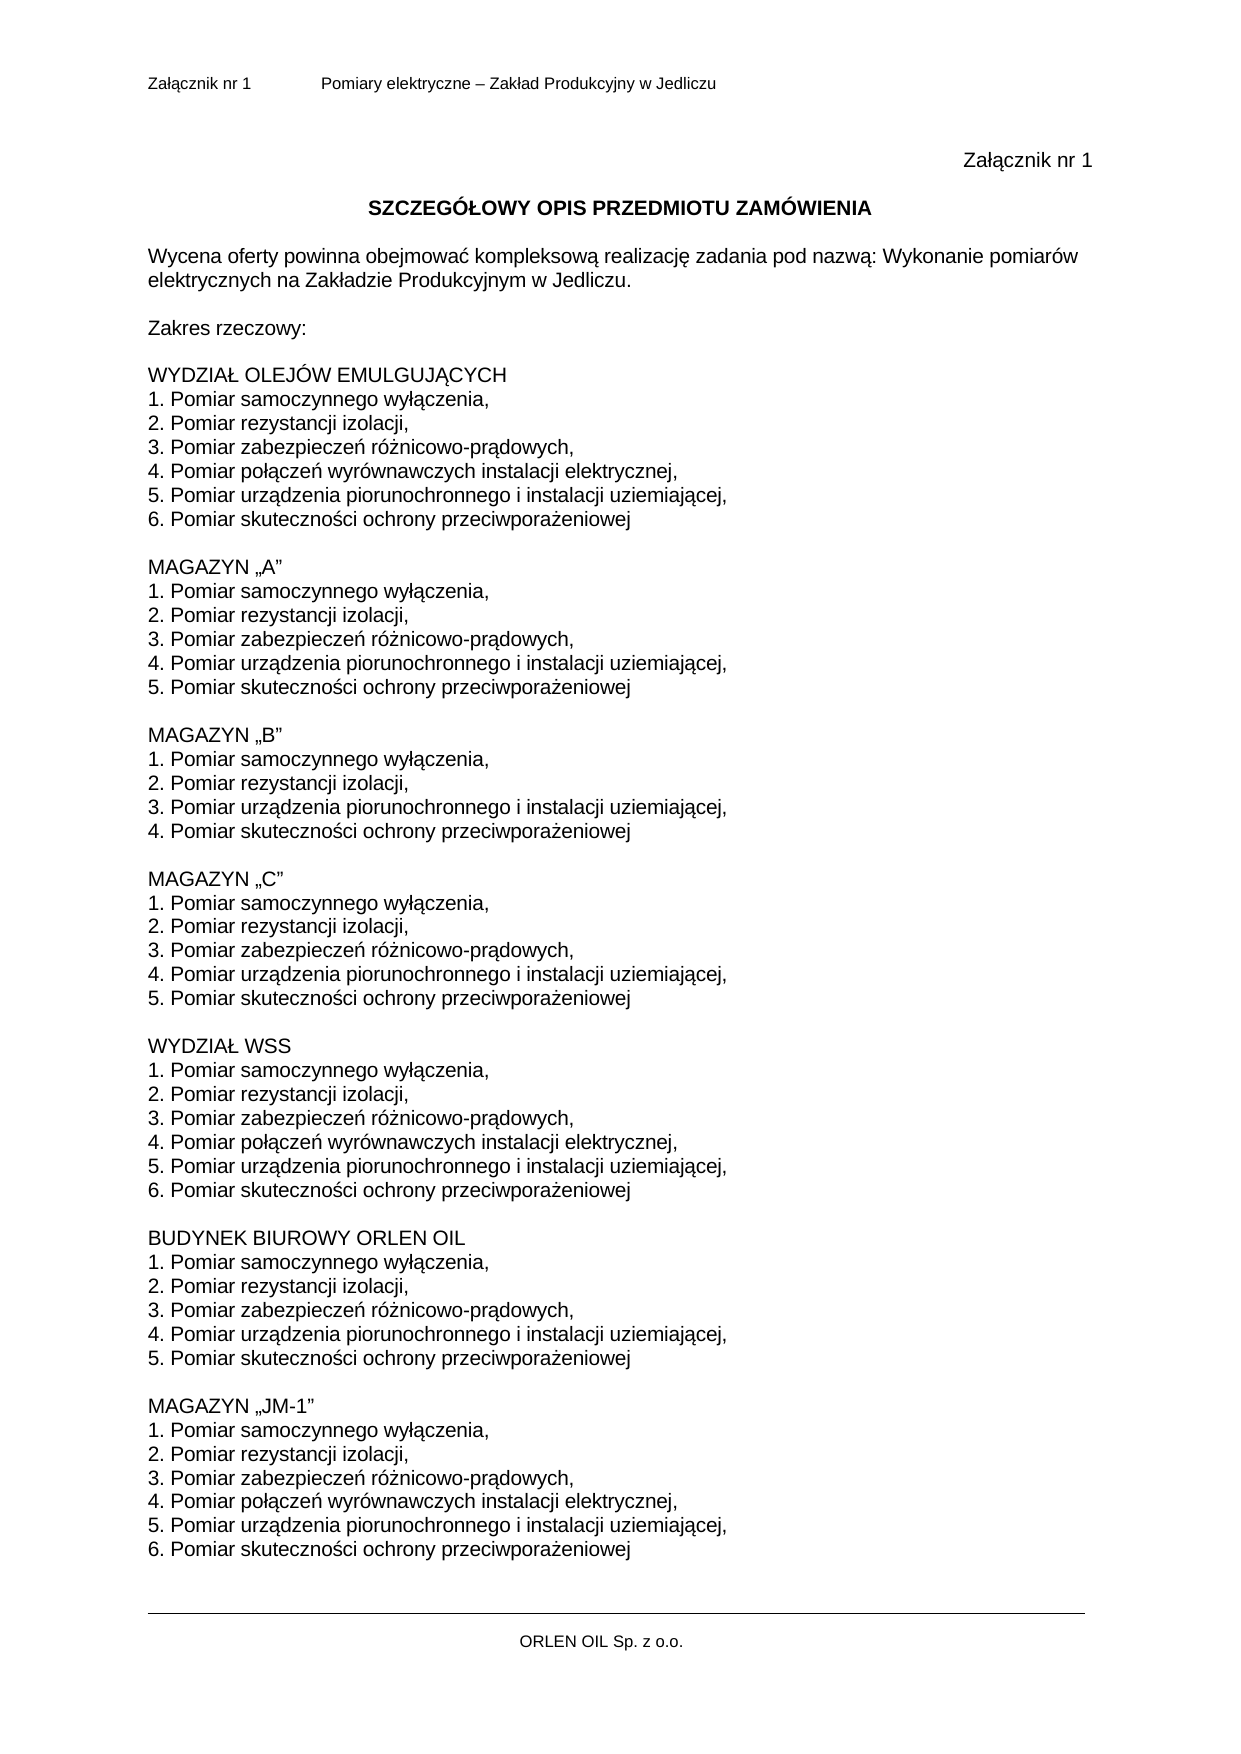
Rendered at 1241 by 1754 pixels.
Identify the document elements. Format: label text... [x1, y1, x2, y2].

text BUDYNEK BIUROWY ORLEN OIL 1. Pomiar samoczynnego wyłączenia, 2. Pomiar rezystancji izolacji, [148, 1226, 1093, 1298]
text MAGAZYN „B” [148, 723, 1093, 747]
text Wycena oferty powinna obejmować kompleksową realizację zadania pod nazwą: Wykonanie pomiarów elektrycznych na Zakładzie Produkcyjnym w Jedliczu. [148, 243, 1093, 291]
text 6. Pomiar skuteczności ochrony przeciwporażeniowej [148, 1537, 1093, 1561]
text WYDZIAŁ OLEJÓW EMULGUJĄCYCH 1. Pomiar samoczynnego wyłączenia, 2. Pomiar rezystancji izolacji, 3. Pomiar zabezpieczeń różnicowo-prądowych, 4. Pomiar połączeń wyrównawczych instalacji elektrycznej, 5. Pomiar urządzenia piorunochronnego i instalacji uziemiającej, 6. Pomiar skuteczności ochrony przeciwporażeniowej [148, 363, 1093, 531]
text MAGAZYN „A” 1. Pomiar samoczynnego wyłączenia, 2. Pomiar rezystancji izolacji, 3. Pomiar zabezpieczeń różnicowo-prądowych, 4. Pomiar urządzenia piorunochronnego i instalacji uziemiającej, 5. Pomiar skuteczności ochrony przeciwporażeniowej [148, 555, 1093, 699]
text 3. Pomiar zabezpieczeń różnicowo-prądowych, 4. Pomiar urządzenia piorunochronnego i instalacji uziemiającej, 5. Pomiar skuteczności ochrony przeciwporażeniowej [148, 1298, 1093, 1369]
text 1. Pomiar samoczynnego wyłączenia, 2. Pomiar rezystancji izolacji, 3. Pomiar urządzenia piorunochronnego i instalacji uziemiającej, 4. Pomiar skuteczności ochrony przeciwporażeniowej [148, 747, 1093, 842]
text Zakres rzeczowy: [148, 315, 1093, 339]
text SZCZEGÓŁOWY OPIS PRZEDMIOTU ZAMÓWIENIA [148, 196, 1093, 219]
text Załącznik nr 1 [148, 148, 1093, 172]
text MAGAZYN „C” 1. Pomiar samoczynnego wyłączenia, 2. Pomiar rezystancji izolacji, 3. Pomiar zabezpieczeń różnicowo-prądowych, 4. Pomiar urządzenia piorunochronnego i instalacji uziemiającej, 5. Pomiar skuteczności ochrony przeciwporażeniowej [148, 866, 1093, 1010]
text MAGAZYN „JM-1” 1. Pomiar samoczynnego wyłączenia, 2. Pomiar rezystancji izolacji, 3. Pomiar zabezpieczeń różnicowo-prądowych, 4. Pomiar połączeń wyrównawczych instalacji elektrycznej, 5. Pomiar urządzenia piorunochronnego i instalacji uziemiającej, [148, 1393, 1093, 1537]
text WYDZIAŁ WSS 1. Pomiar samoczynnego wyłączenia, 2. Pomiar rezystancji izolacji, 3. Pomiar zabezpieczeń różnicowo-prądowych, 4. Pomiar połączeń wyrównawczych instalacji elektrycznej, 5. Pomiar urządzenia piorunochronnego i instalacji uziemiającej, 6. Pomiar skuteczności ochrony przeciwporażeniowej [148, 1034, 1093, 1202]
